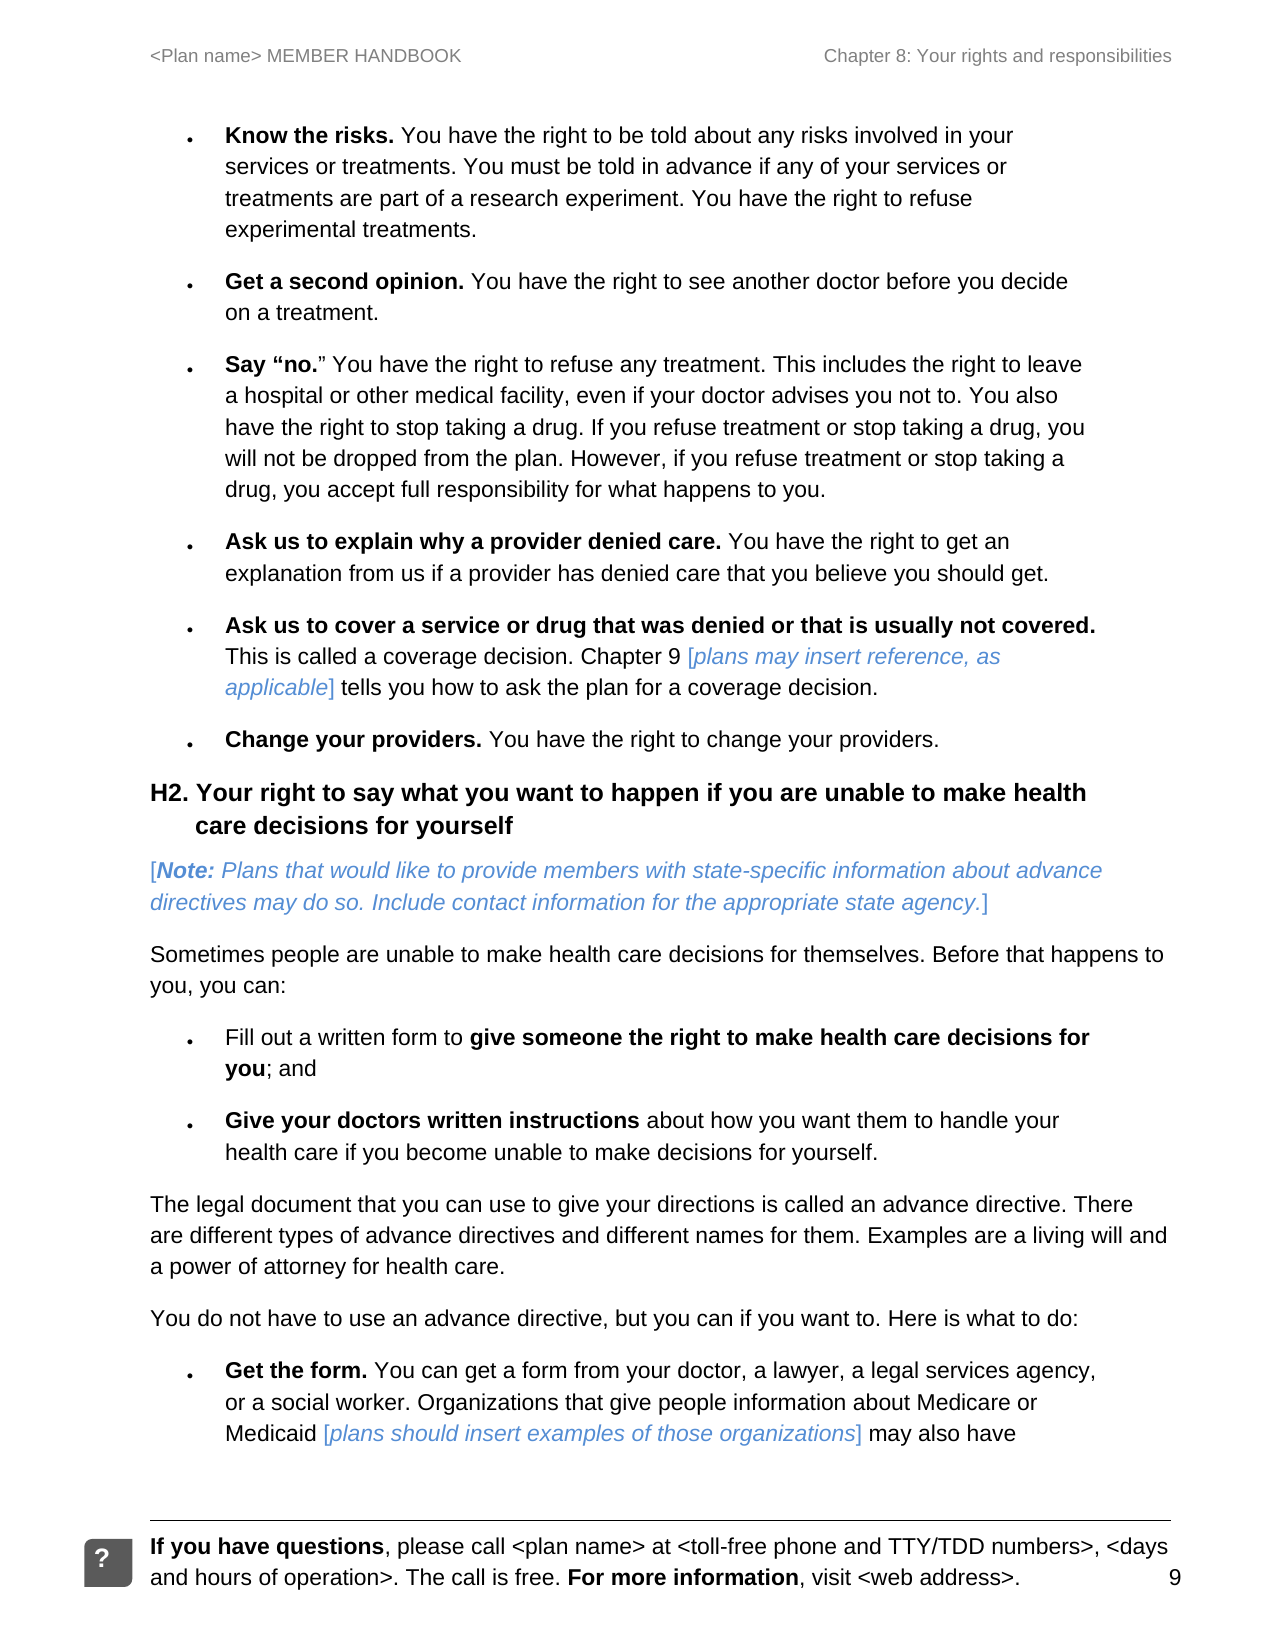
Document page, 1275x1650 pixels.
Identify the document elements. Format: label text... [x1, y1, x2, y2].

list Fill out a written form to give someone the right to make health care decisions for you; and [187, 1021, 1096, 1083]
list Ask us to cover a service or drug that was denied or that is usually not covered. This is called a coverage decision. Chapter 9 [plans may insert reference, as applicable] tells you how to ask the plan for a coverage decision. [187, 608, 1096, 702]
text The legal document that you can use to give your directions is called an advance directive. There are different types of advance directives and different names for them. Examples are a living will and a power of attorney for health care. [150, 1187, 1171, 1281]
list Give your doctors written instructions about how you want them to handle your health care if you become unable to make decisions for yourself. [187, 1104, 1096, 1166]
text [Note: Plans that would like to provide members with state-specific information about advance directives may do so. Include contact information for the appropriate state agency.] [150, 854, 1171, 916]
list Change your providers. You have the right to change your providers. [187, 723, 1096, 754]
text You do not have to use an advance directive, but you can if you want to. Here is what to do: [150, 1302, 1171, 1333]
subtitle H2. Your right to say what you want to happen if you are unable to make health care decisions for yourself [150, 775, 1096, 841]
text Sometimes people are unable to make health care decisions for themselves. Before that happens to you, you can: [150, 937, 1171, 1000]
list Ask us to explain why a provider denied care. You have the right to get an explanation from us if a provider has denied care that you believe you should get. [187, 525, 1096, 587]
list Know the risks. You have the right to be told about any risks involved in your services or treatments. You must be told in advance if any of your services or treatments are part of a research experiment. You have the right to refuse experimental treatments. [187, 118, 1096, 243]
list Say “no.” You have the right to refuse any treatment. This includes the right to leave a hospital or other medical facility, even if your doctor advises you not to. You also have the right to stop taking a drug. If you refuse treatment or stop taking a drug, you will not be dropped from the plan. However, if you refuse treatment or stop taking a drug, you accept full responsibility for what happens to you. [187, 348, 1096, 504]
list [187, 1354, 1096, 1448]
list Get a second opinion. You have the right to see another doctor before you decide on a treatment. [187, 264, 1096, 327]
